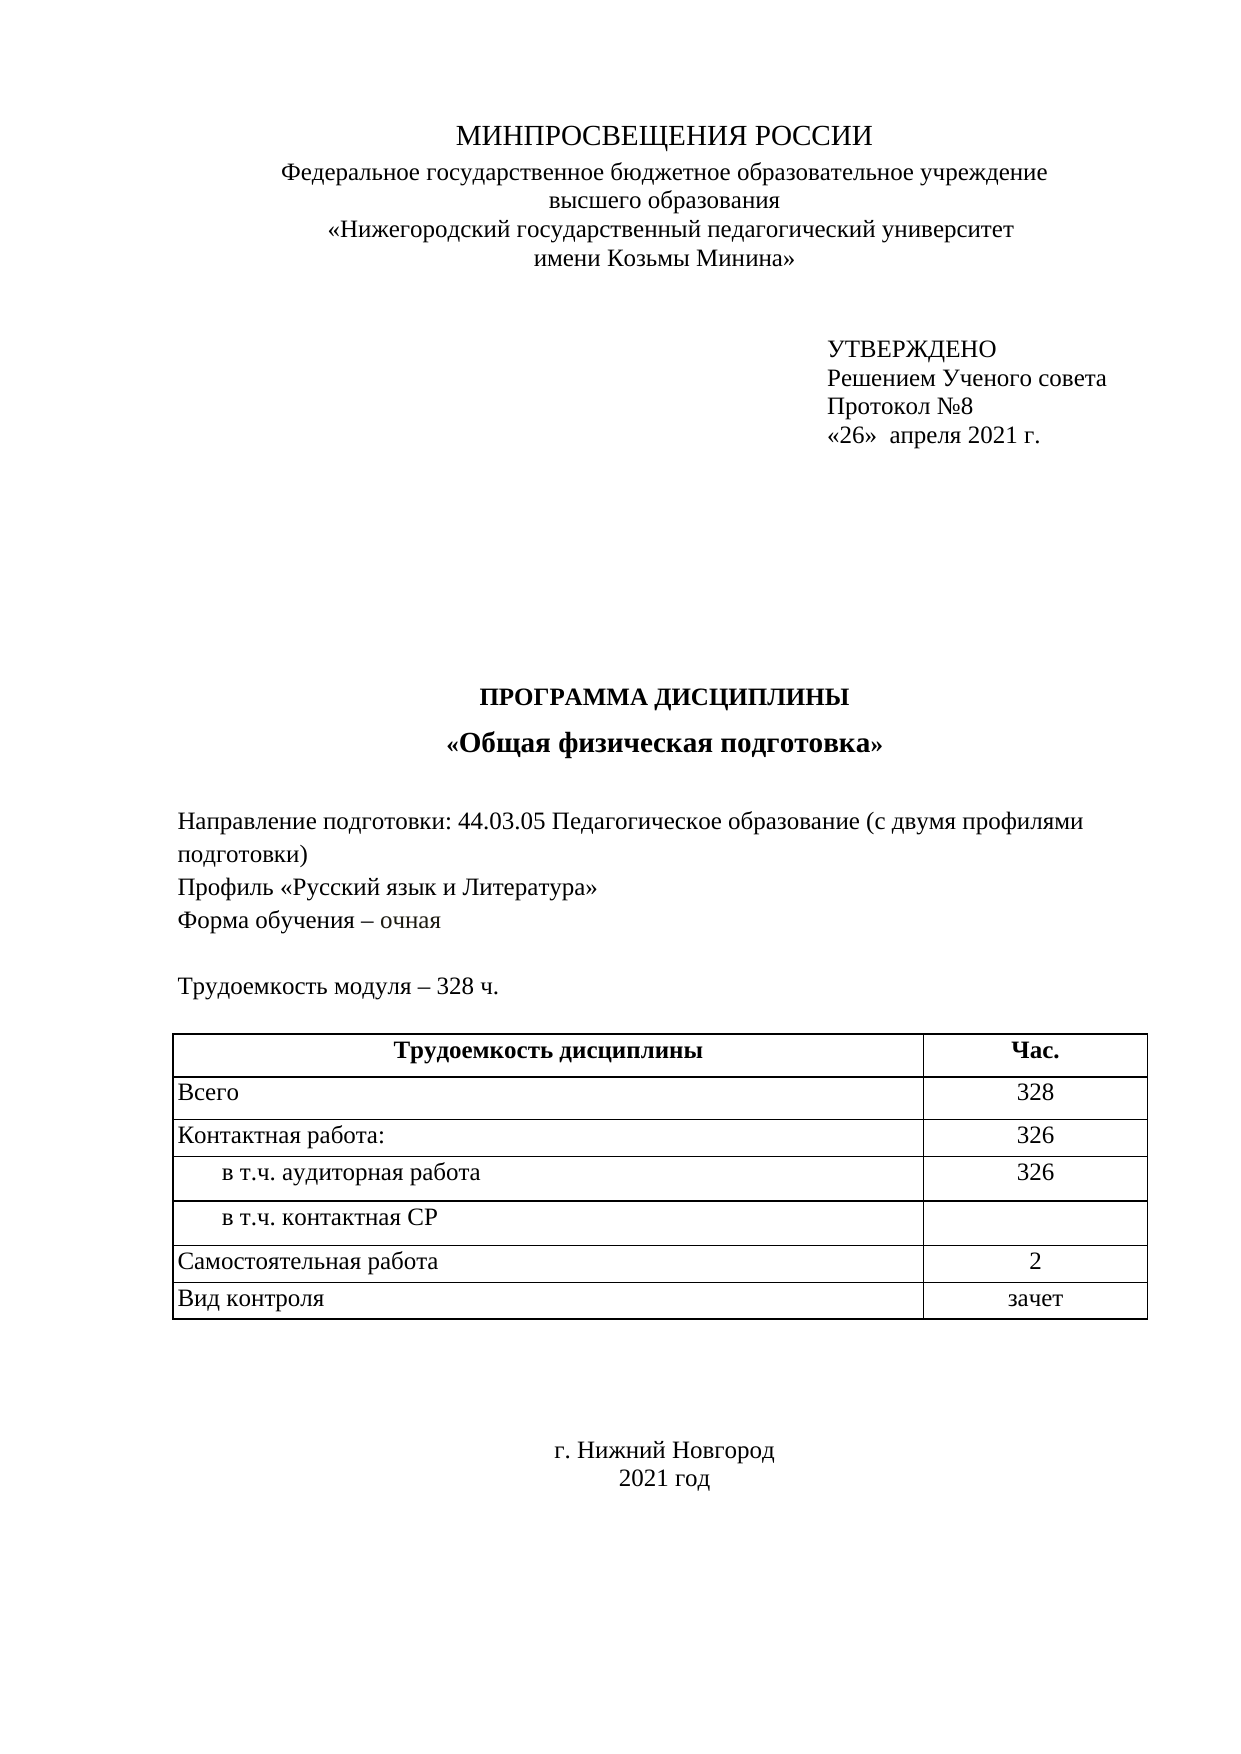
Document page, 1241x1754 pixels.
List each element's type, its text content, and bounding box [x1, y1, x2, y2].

table_cell Всего [174, 1078, 923, 1119]
text «Нижегородский государственный педагогический университет [177, 214, 1152, 243]
text высшего образования [177, 185, 1152, 214]
text г. Нижний Новгород [177, 1435, 1152, 1463]
table_cell Вид контроля [174, 1283, 923, 1318]
table_header Час. [924, 1035, 1147, 1076]
table_cell в т.ч. контактная СР [174, 1202, 923, 1245]
table_cell 328 [924, 1078, 1147, 1119]
text «26» апреля 2021 г. [827, 420, 1152, 449]
table_cell Самостоятельная работа [174, 1246, 923, 1281]
table_cell 326 [924, 1157, 1147, 1200]
text Форма обучения – очная [177, 905, 1152, 934]
table_cell 326 [924, 1120, 1147, 1156]
text УТВЕРЖДЕНО [827, 334, 1152, 363]
text Протокол №8 [827, 391, 1152, 420]
text МИНПРОСВЕЩЕНИЯ РОССИИ [177, 118, 1152, 152]
table_cell Контактная работа: [174, 1120, 923, 1156]
table_header Трудоемкость дисциплины [174, 1035, 923, 1076]
table_cell [924, 1202, 1147, 1245]
text Решением Ученого совета [827, 363, 1152, 391]
text программа дисциплины [177, 682, 1152, 711]
table_cell зачет [924, 1283, 1147, 1318]
text Трудоемкость модуля – 328 ч. [177, 971, 1152, 1000]
text 2021 год [177, 1463, 1152, 1492]
text Федеральное государственное бюджетное образовательное учреждение [177, 157, 1152, 185]
text «Общая физическая подготовка» [177, 726, 1152, 759]
table_cell 2 [924, 1246, 1147, 1281]
text Профиль «Русский язык и Литература» [177, 872, 1152, 901]
text Направление подготовки: 44.03.05 Педагогическое образование (с двумя профилями подготовки) [177, 806, 1152, 868]
text имени Козьмы Минина» [177, 243, 1152, 272]
table_cell в т.ч. аудиторная работа [174, 1157, 923, 1200]
